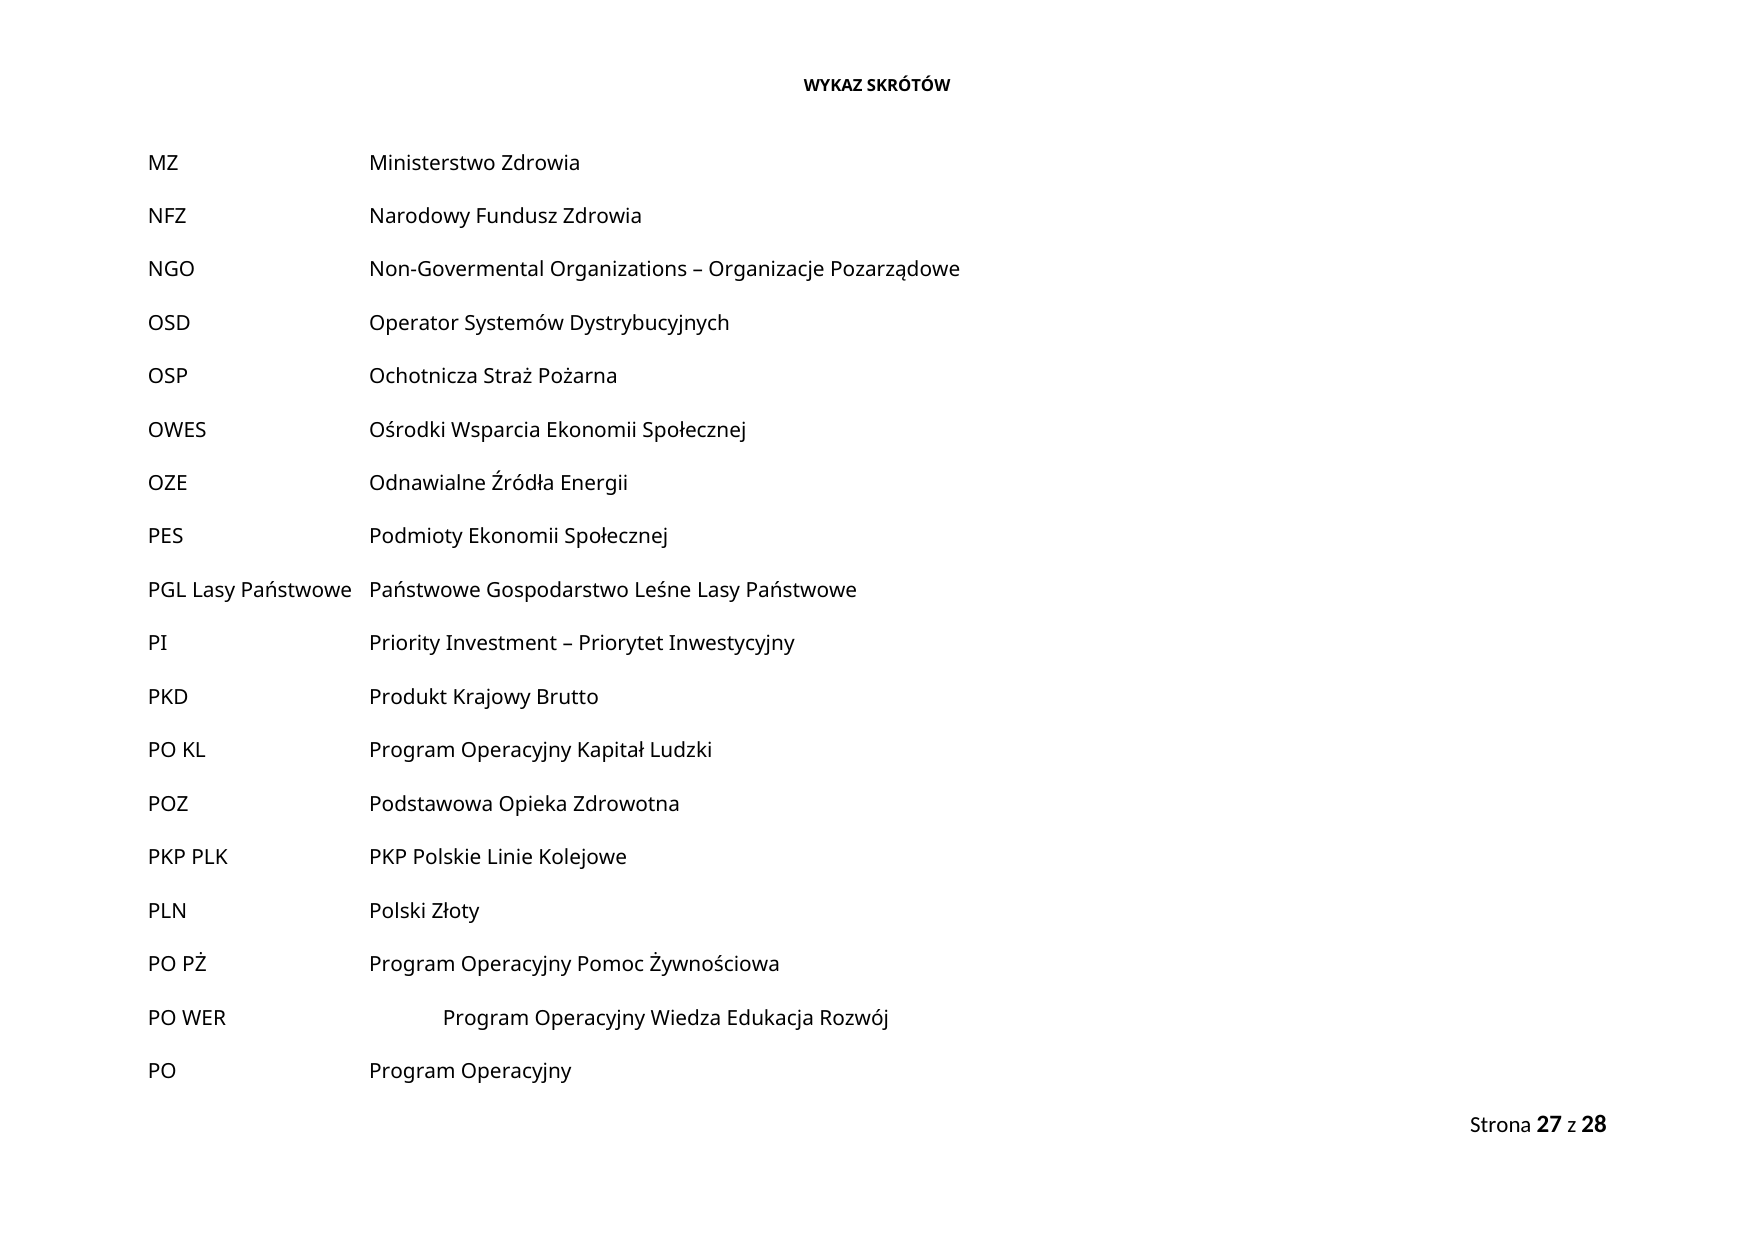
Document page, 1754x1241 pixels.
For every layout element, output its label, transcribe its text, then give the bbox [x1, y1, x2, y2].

text POZ Podstawowa Opieka Zdrowotna [148, 789, 1606, 817]
text OZE Odnawialne Źródła Energii [148, 468, 1606, 497]
text PO KL Program Operacyjny Kapitał Ludzki [148, 735, 1606, 764]
text NGO Non-Govermental Organizations – Organizacje Pozarządowe [148, 254, 1606, 283]
text PI Priority Investment – Priorytet Inwestycyjny [148, 628, 1606, 657]
text PGL Lasy Państwowe Państwowe Gospodarstwo Leśne Lasy Państwowe [148, 575, 1606, 603]
text OWES Ośrodki Wsparcia Ekonomii Społecznej [148, 415, 1606, 443]
text PO WER Program Operacyjny Wiedza Edukacja Rozwój [148, 1003, 1606, 1031]
text OSD Operator Systemów Dystrybucyjnych [148, 308, 1606, 336]
text PKD Produkt Krajowy Brutto [148, 682, 1606, 710]
text MZ Ministerstwo Zdrowia [148, 148, 1606, 176]
text PO PŻ Program Operacyjny Pomoc Żywnościowa [148, 949, 1606, 978]
text PLN Polski Złoty [148, 896, 1606, 924]
text NFZ Narodowy Fundusz Zdrowia [148, 201, 1606, 229]
text PO Program Operacyjny [148, 1056, 1606, 1084]
text OSP Ochotnicza Straż Pożarna [148, 361, 1606, 390]
text PKP PLK PKP Polskie Linie Kolejowe [148, 842, 1606, 871]
text PES Podmioty Ekonomii Społecznej [148, 522, 1606, 550]
